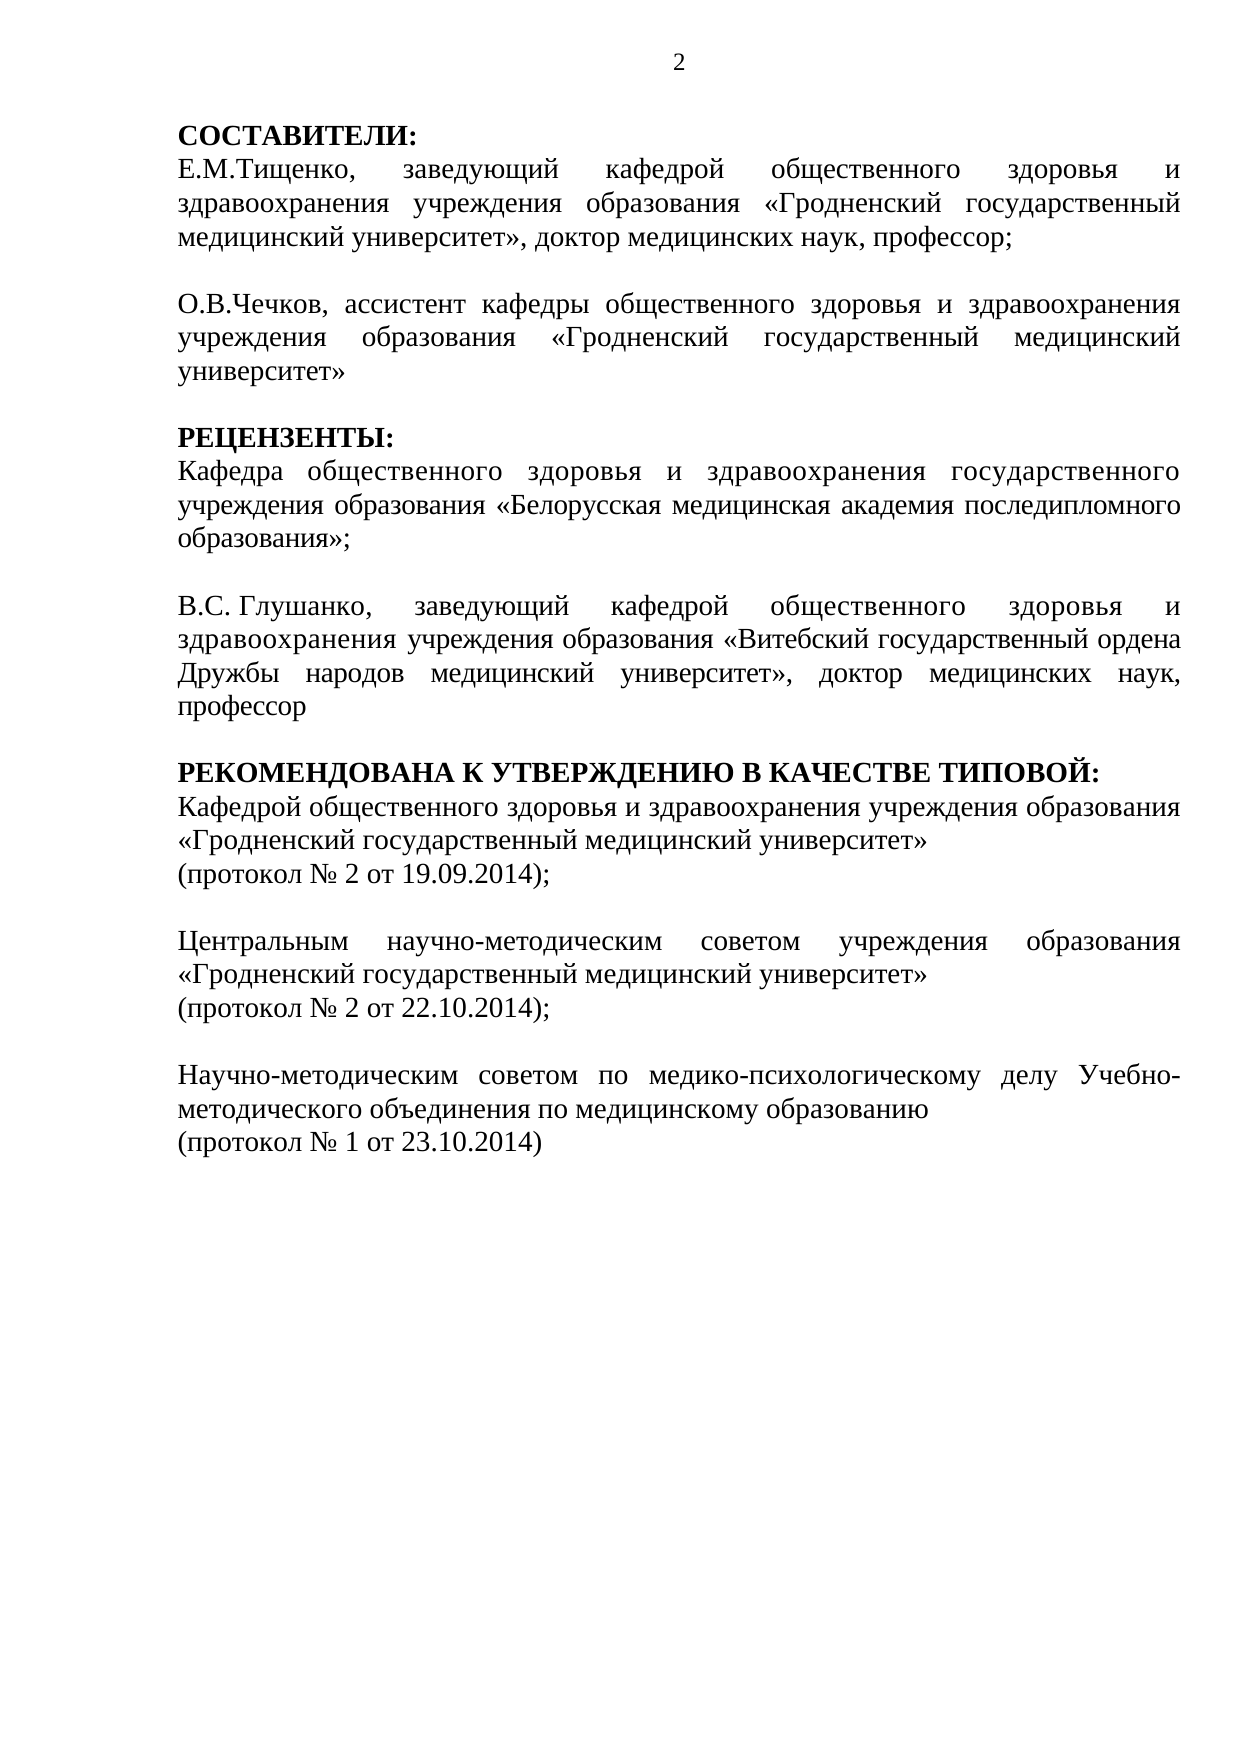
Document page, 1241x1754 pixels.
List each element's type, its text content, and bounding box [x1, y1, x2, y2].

text Научно-методическим советом по медико-психологическому делу Учебно-методического объединения по медицинскому образованию [177, 1057, 1181, 1124]
text РЕКОМЕНДОВАНА К УТВЕРЖДЕНИЮ В КАЧЕСТВЕ ТИПОВОЙ: [177, 755, 1181, 789]
text Кафедрой общественного здоровья и здравоохранения учреждения образования «Гродненский государственный медицинский университет» [177, 789, 1181, 856]
text (протокол № 1 от 23.10.2014) [177, 1124, 1181, 1158]
text (протокол № 2 от 22.10.2014); [177, 990, 1181, 1024]
text О.В.Чечков, ассистент кафедры общественного здоровья и здравоохранения учреждения образования «Гродненский государственный медицинский университет» [177, 286, 1181, 386]
text СОСТАВИТЕЛИ: [177, 118, 1181, 152]
text Кафедра общественного здоровья и здравоохранения государственного учреждения образования «Белорусская медицинская академия последипломного образования»; [177, 453, 1181, 554]
text РЕЦЕНЗЕНТЫ: [177, 420, 1181, 453]
text Е.М.Тищенко, заведующий кафедрой общественного здоровья и здравоохранения учреждения образования «Гродненский государственный медицинский университет», доктор медицинских наук, профессор; [177, 152, 1181, 252]
text (протокол № 2 от 19.09.2014); [177, 856, 1181, 889]
text Центральным научно-методическим советом учреждения образования «Гродненский государственный медицинский университет» [177, 923, 1181, 990]
text В.С. Глушанко, заведующий кафедрой общественного здоровья и здравоохранения учреждения образования «Витебский государственный ордена Дружбы народов медицинский университет», доктор медицинских наук, профессор [177, 588, 1181, 722]
